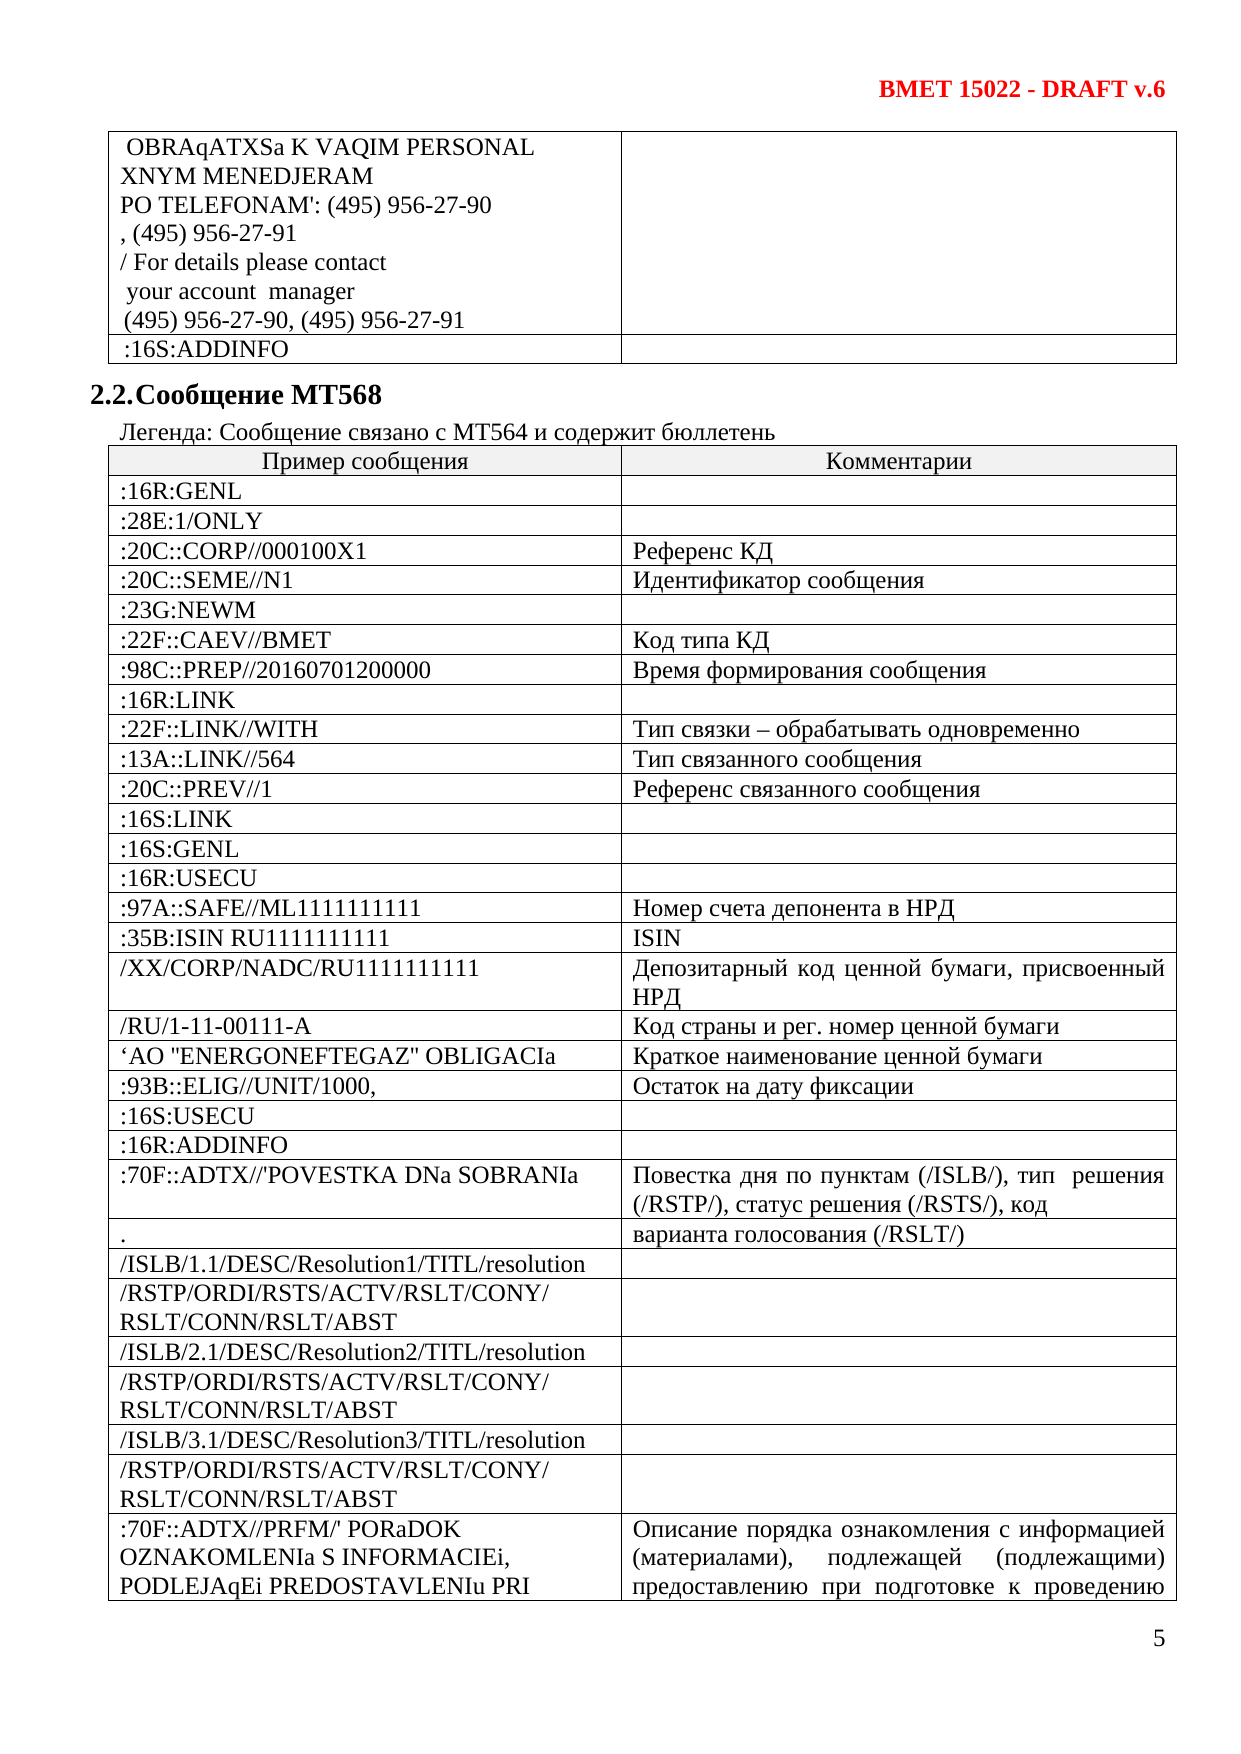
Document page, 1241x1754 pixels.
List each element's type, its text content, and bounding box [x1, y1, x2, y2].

table_cell :22F::CAEV//BMET [109, 625, 621, 654]
table_cell :70F::ADTX//'POVESTKA DNa SOBRANIa [109, 1160, 621, 1218]
table_cell [622, 804, 1176, 833]
table_cell :98C::PREP//20160701200000 [109, 655, 621, 684]
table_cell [622, 132, 1176, 333]
table_cell [622, 506, 1176, 535]
table_cell варианта голосования (/RSLT/) [622, 1219, 1176, 1248]
table_cell :13A::LINK//564 [109, 744, 621, 773]
table_cell [622, 685, 1176, 713]
table_cell :23G:NEWM [109, 595, 621, 624]
table_cell :20C::CORP//000100X1 [109, 536, 621, 564]
table_cell :93B::ELIG//UNIT/1000, [109, 1071, 621, 1100]
table_cell /RSTP/ORDI/RSTS/ACTV/RSLT/CONY/RSLT/CONN/RSLT/ABST [109, 1455, 621, 1513]
table_cell /ISLB/1.1/DESC/Resolution1/TITL/resolution [109, 1249, 621, 1277]
table_cell Тип связки – обрабатывать одновременно [622, 715, 1176, 743]
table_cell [109, 132, 621, 333]
table_cell /ISLB/2.1/DESC/Resolution2/TITL/resolution [109, 1337, 621, 1366]
table_cell :28E:1/ONLY [109, 506, 621, 535]
table_cell Тип связанного сообщения [622, 744, 1176, 773]
table_cell Код типа КД [622, 625, 1176, 654]
table_cell :16R:ADDINFO [109, 1131, 621, 1159]
table_cell /ISLB/3.1/DESC/Resolution3/TITL/resolution [109, 1425, 621, 1454]
table_cell [622, 476, 1176, 505]
table_cell [622, 1455, 1176, 1513]
text Легенда: Сообщение связано с МТ564 и содержит бюллетень [119, 417, 1165, 445]
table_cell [622, 1514, 1176, 1600]
table_cell [622, 834, 1176, 862]
table_header Пример сообщения [109, 446, 621, 475]
table_cell Время формирования сообщения [622, 655, 1176, 684]
table_cell Краткое наименование ценной бумаги [622, 1041, 1176, 1070]
table_cell :16S:ADDINFO [109, 335, 621, 363]
table_cell [622, 1279, 1176, 1336]
table_header Комментарии [622, 446, 1176, 475]
table_cell :97A::SAFE//ML1111111111 [109, 893, 621, 922]
table_cell [622, 864, 1176, 892]
table_cell :16S:USECU [109, 1101, 621, 1129]
table_cell [622, 1249, 1176, 1277]
table_cell [622, 335, 1176, 363]
table_cell :16S:LINK [109, 804, 621, 833]
table_cell Повестка дня по пунктам (/ISLB/), тип решения (/RSTP/), статус решения (/RSTS/), код [622, 1160, 1176, 1218]
table_cell [622, 1367, 1176, 1424]
table_cell [622, 1101, 1176, 1129]
table_cell [622, 1337, 1176, 1366]
table_cell :16S:GENL [109, 834, 621, 862]
table_cell :20C::SEME//N1 [109, 566, 621, 594]
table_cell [109, 1514, 621, 1600]
table_cell /XX/CORP/NADC/RU1111111111 [109, 953, 621, 1010]
table_cell :20C::PREV//1 [109, 774, 621, 803]
table_cell ‘AO ''ENERGONEFTEGAZ'' OBLIGACIa [109, 1041, 621, 1070]
table_cell Номер счета депонента в НРД [622, 893, 1176, 922]
table_cell ISIN [622, 923, 1176, 952]
table_cell /RSTP/ORDI/RSTS/ACTV/RSLT/CONY/RSLT/CONN/RSLT/ABST [109, 1367, 621, 1424]
table_cell :16R:GENL [109, 476, 621, 505]
table_cell Референс связанного сообщения [622, 774, 1176, 803]
table_cell Остаток на дату фиксации [622, 1071, 1176, 1100]
table_cell :22F::LINK//WITH [109, 715, 621, 743]
table_cell [622, 1425, 1176, 1454]
table_cell :16R:LINK [109, 685, 621, 713]
table_cell Идентификатор сообщения [622, 566, 1176, 594]
table_cell [622, 595, 1176, 624]
subtitle Сообщение МТ568 [90, 377, 1165, 410]
table_cell Код страны и рег. номер ценной бумаги [622, 1011, 1176, 1040]
table_cell . [109, 1219, 621, 1248]
table_cell :16R:USECU [109, 864, 621, 892]
table_cell Референс КД [622, 536, 1176, 564]
table_cell /RU/1-11-00111-A [109, 1011, 621, 1040]
table_cell :35B:ISIN RU1111111111 [109, 923, 621, 952]
table_cell /RSTP/ORDI/RSTS/ACTV/RSLT/CONY/RSLT/CONN/RSLT/ABST [109, 1279, 621, 1336]
table_cell Депозитарный код ценной бумаги, присвоенный НРД [622, 953, 1176, 1010]
table_cell [622, 1131, 1176, 1159]
